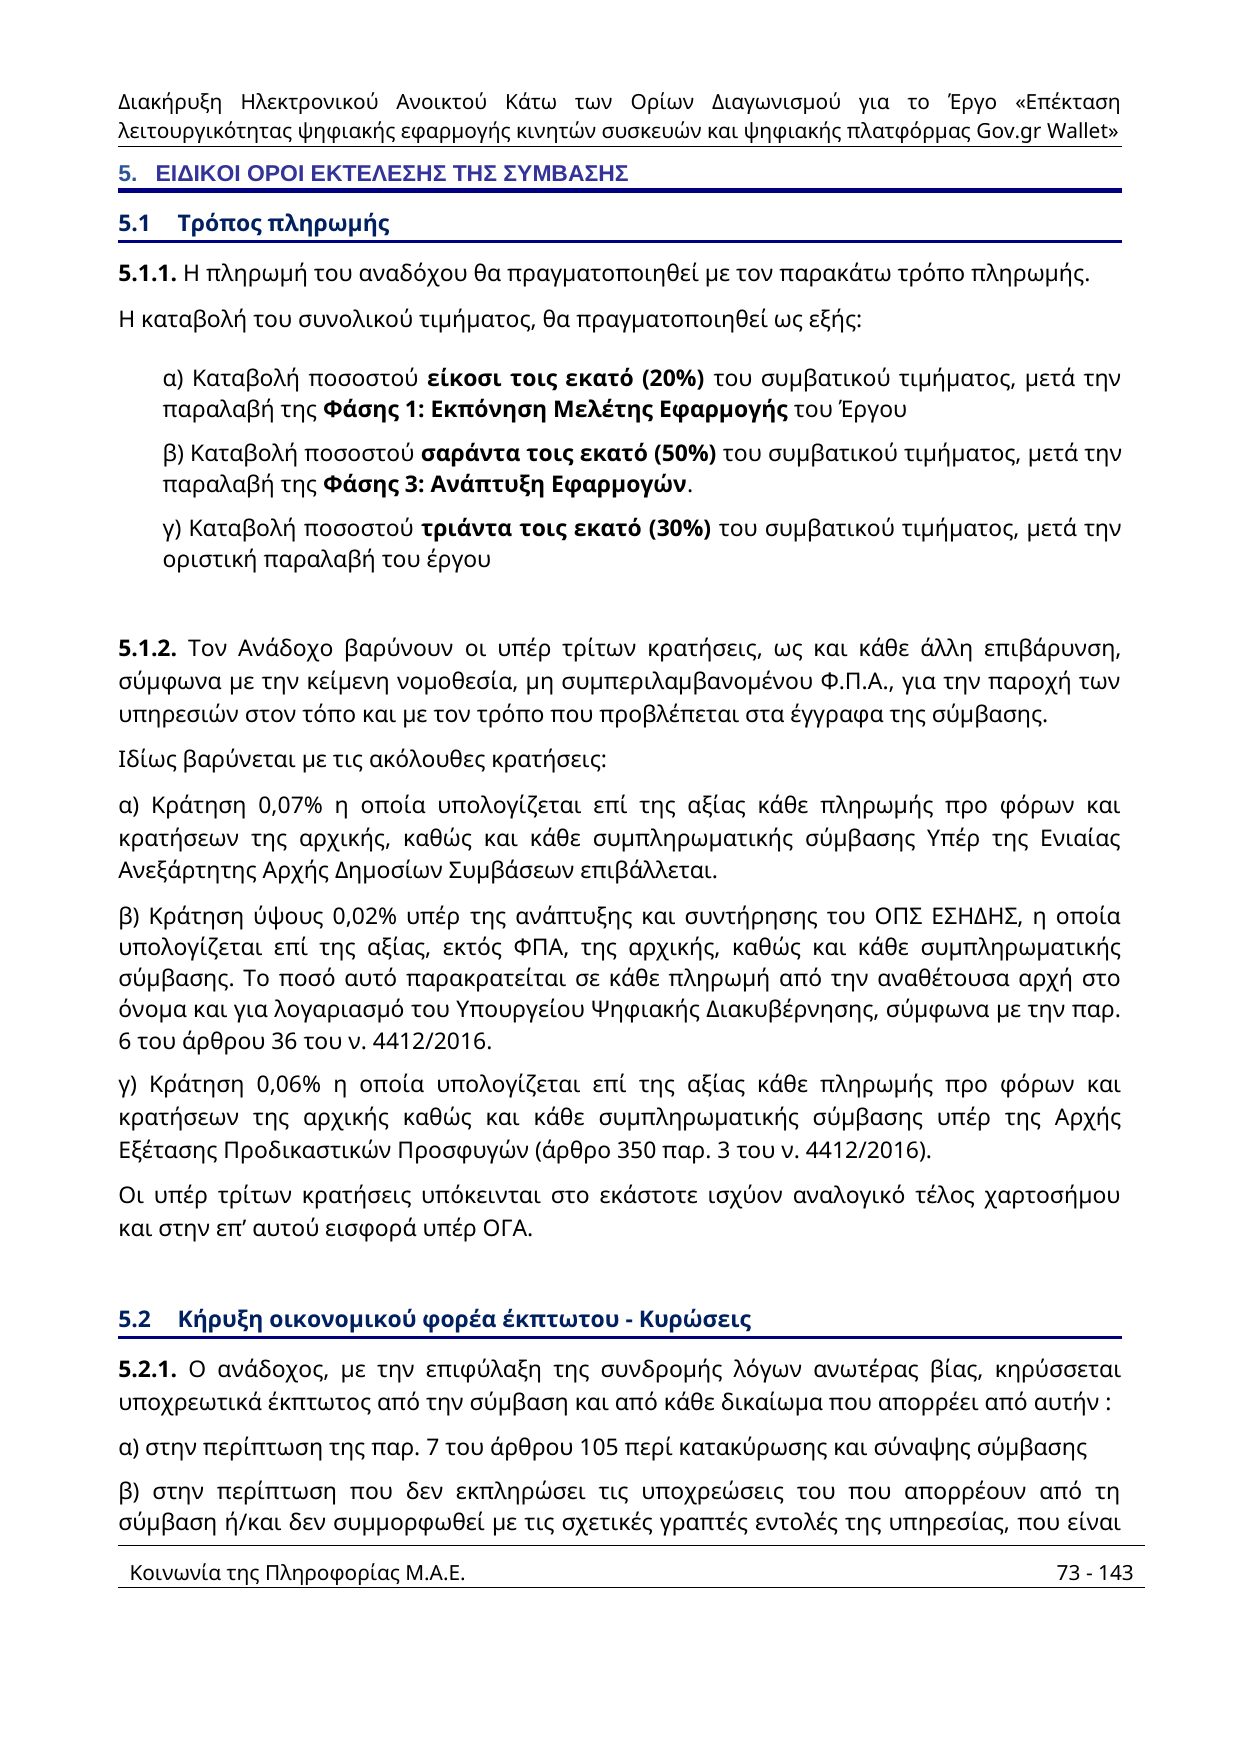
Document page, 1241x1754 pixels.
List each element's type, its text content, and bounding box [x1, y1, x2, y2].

text Η καταβολή του συνολικού τιμήματος, θα πραγματοποιηθεί ως εξής: [118, 303, 1122, 334]
text 5.1.1. Η πληρωμή του αναδόχου θα πραγματοποιηθεί με τον παρακάτω τρόπο πληρωμής. [118, 257, 1122, 289]
text γ) Κράτηση 0,06% η οποία υπολογίζεται επί της αξίας κάθε πληρωμής προ φόρων και κρατήσεων της αρχικής καθώς και κάθε συμπληρωματικής σύμβασης υπέρ της Αρχής Εξέτασης Προδικαστικών Προσφυγών (άρθρο 350 παρ. 3 του ν. 4412/2016). [118, 1068, 1122, 1165]
text α) Καταβολή ποσοστού είκοσι τοις εκατό (20%) του συμβατικού τιμήματος, μετά την παραλαβή της Φάσης 1: Εκπόνηση Μελέτης Εφαρμογής του Έργου [118, 362, 1122, 424]
text 5.1.2. Τον Ανάδοχο βαρύνουν οι υπέρ τρίτων κρατήσεις, ως και κάθε άλλη επιβάρυνση, σύμφωνα με την κείμενη νομοθεσία, μη συμπεριλαμβανομένου Φ.Π.Α., για την παροχή των υπηρεσιών στον τόπο και με τον τρόπο που προβλέπεται στα έγγραφα της σύμβασης. [118, 632, 1122, 729]
text 5.2.1. Ο ανάδοχος, με την επιφύλαξη της συνδρομής λόγων ανωτέρας βίας, κηρύσσεται υποχρεωτικά έκπτωτος από την σύμβαση και από κάθε δικαίωμα που απορρέει από αυτήν : [118, 1353, 1122, 1417]
subtitle Κήρυξη οικονομικού φορέα έκπτωτου - Κυρώσεις [118, 1303, 1122, 1336]
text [118, 1475, 1122, 1538]
subtitle ΕΙΔΙΚΟΙ ΟΡΟΙ ΕΚΤΕΛΕΣΗΣ ΤΗΣ ΣΥΜΒΑΣΗΣ [118, 160, 1122, 188]
text α) στην περίπτωση της παρ. 7 του άρθρου 105 περί κατακύρωσης και σύναψης σύμβασης [118, 1431, 1122, 1463]
text β) Κράτηση ύψους 0,02% υπέρ της ανάπτυξης και συντήρησης του ΟΠΣ ΕΣΗΔΗΣ, η οποία υπολογίζεται επί της αξίας, εκτός ΦΠΑ, της αρχικής, καθώς και κάθε συμπληρωματικής σύμβασης. Το ποσό αυτό παρακρατείται σε κάθε πληρωμή από την αναθέτουσα αρχή στο όνομα και για λογαριασμό του Υπουργείου Ψηφιακής Διακυβέρνησης, σύμφωνα με την παρ. 6 του άρθρου 36 του ν. 4412/2016. [118, 899, 1122, 1056]
text Ιδίως βαρύνεται με τις ακόλουθες κρατήσεις: [118, 743, 1122, 774]
subtitle Τρόπος πληρωμής [118, 207, 1122, 240]
text Οι υπέρ τρίτων κρατήσεις υπόκεινται στο εκάστοτε ισχύον αναλογικό τέλος χαρτοσήμου και στην επ’ αυτού εισφορά υπέρ ΟΓΑ. [118, 1179, 1122, 1243]
text β) Καταβολή ποσοστού σαράντα τοις εκατό (50%) του συμβατικού τιμήματος, μετά την παραλαβή της Φάσης 3: Ανάπτυξη Εφαρμογών. [118, 437, 1122, 499]
text γ) Καταβολή ποσοστού τριάντα τοις εκατό (30%) του συμβατικού τιμήματος, μετά την οριστική παραλαβή του έργου [118, 512, 1122, 574]
text α) Κράτηση 0,07% η οποία υπολογίζεται επί της αξίας κάθε πληρωμής προ φόρων και κρατήσεων της αρχικής, καθώς και κάθε συμπληρωματικής σύμβασης Υπέρ της Ενιαίας Ανεξάρτητης Αρχής Δημοσίων Συμβάσεων επιβάλλεται. [118, 789, 1122, 886]
